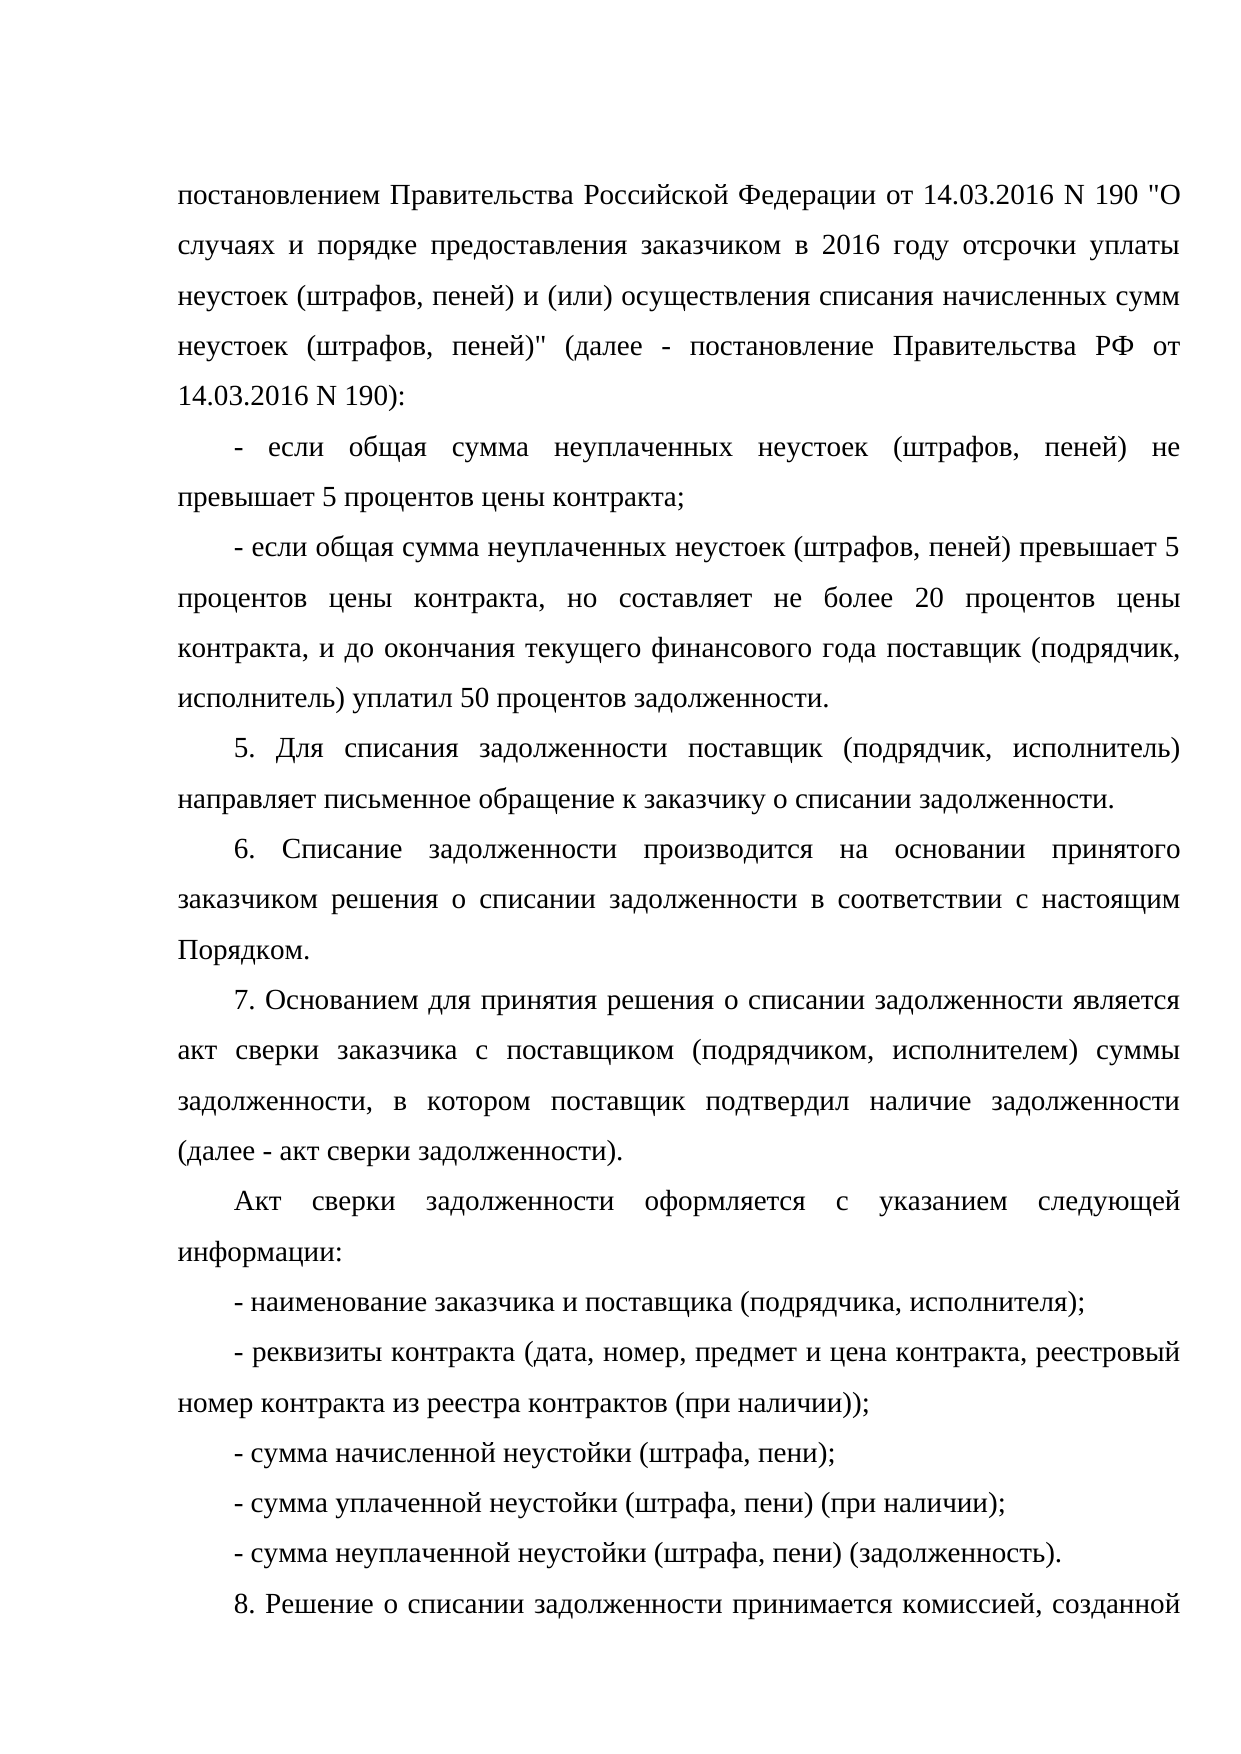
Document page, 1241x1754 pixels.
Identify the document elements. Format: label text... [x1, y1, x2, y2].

text - сумма уплаченной неустойки (штрафа, пени) (при наличии); [177, 1485, 1181, 1519]
text 5. Для списания задолженности поставщик (подрядчик, исполнитель) направляет письменное обращение к заказчику о списании задолженности. [177, 731, 1181, 814]
text - реквизиты контракта (дата, номер, предмет и цена контракта, реестровый номер контракта из реестра контрактов (при наличии)); [177, 1334, 1181, 1418]
text - сумма неуплаченной неустойки (штрафа, пени) (задолженность). [177, 1536, 1181, 1569]
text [177, 1586, 1181, 1619]
text - наименование заказчика и поставщика (подрядчика, исполнителя); [177, 1284, 1181, 1318]
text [177, 177, 1181, 412]
text - если общая сумма неуплаченных неустоек (штрафов, пеней) превышает 5 процентов цены контракта, но составляет не более 20 процентов цены контракта, и до окончания текущего финансового года поставщик (подрядчик, исполнитель) уплатил 50 процентов задолженности. [177, 529, 1181, 714]
text - сумма начисленной неустойки (штрафа, пени); [177, 1435, 1181, 1468]
text - если общая сумма неуплаченных неустоек (штрафов, пеней) не превышает 5 процентов цены контракта; [177, 429, 1181, 513]
text Акт сверки задолженности оформляется с указанием следующей информации: [177, 1183, 1181, 1267]
text 7. Основанием для принятия решения о списании задолженности является акт сверки заказчика с поставщиком (подрядчиком, исполнителем) суммы задолженности, в котором поставщик подтвердил наличие задолженности (далее - акт сверки задолженности). [177, 982, 1181, 1167]
text 6. Списание задолженности производится на основании принятого заказчиком решения о списании задолженности в соответствии с настоящим Порядком. [177, 831, 1181, 965]
